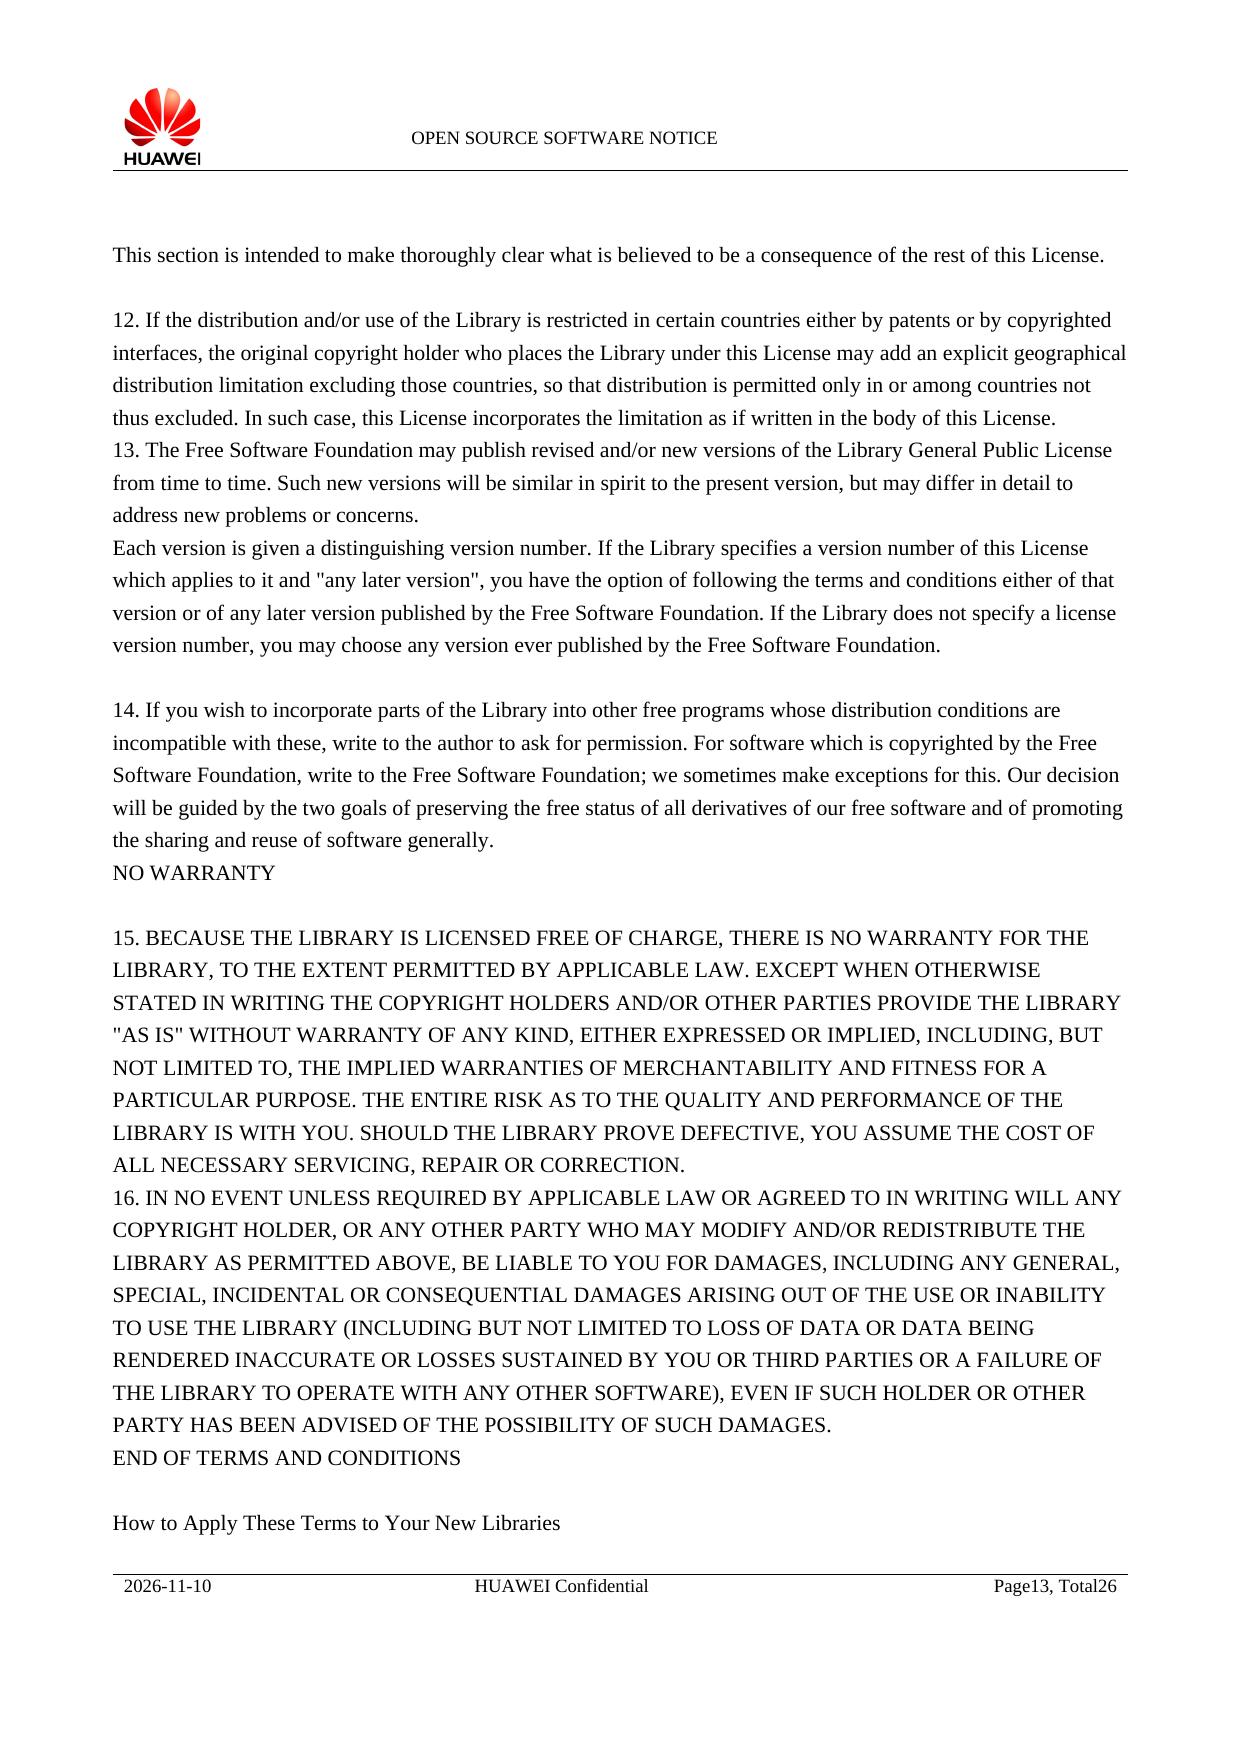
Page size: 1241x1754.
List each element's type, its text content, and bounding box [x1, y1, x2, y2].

picture [124, 88, 201, 165]
